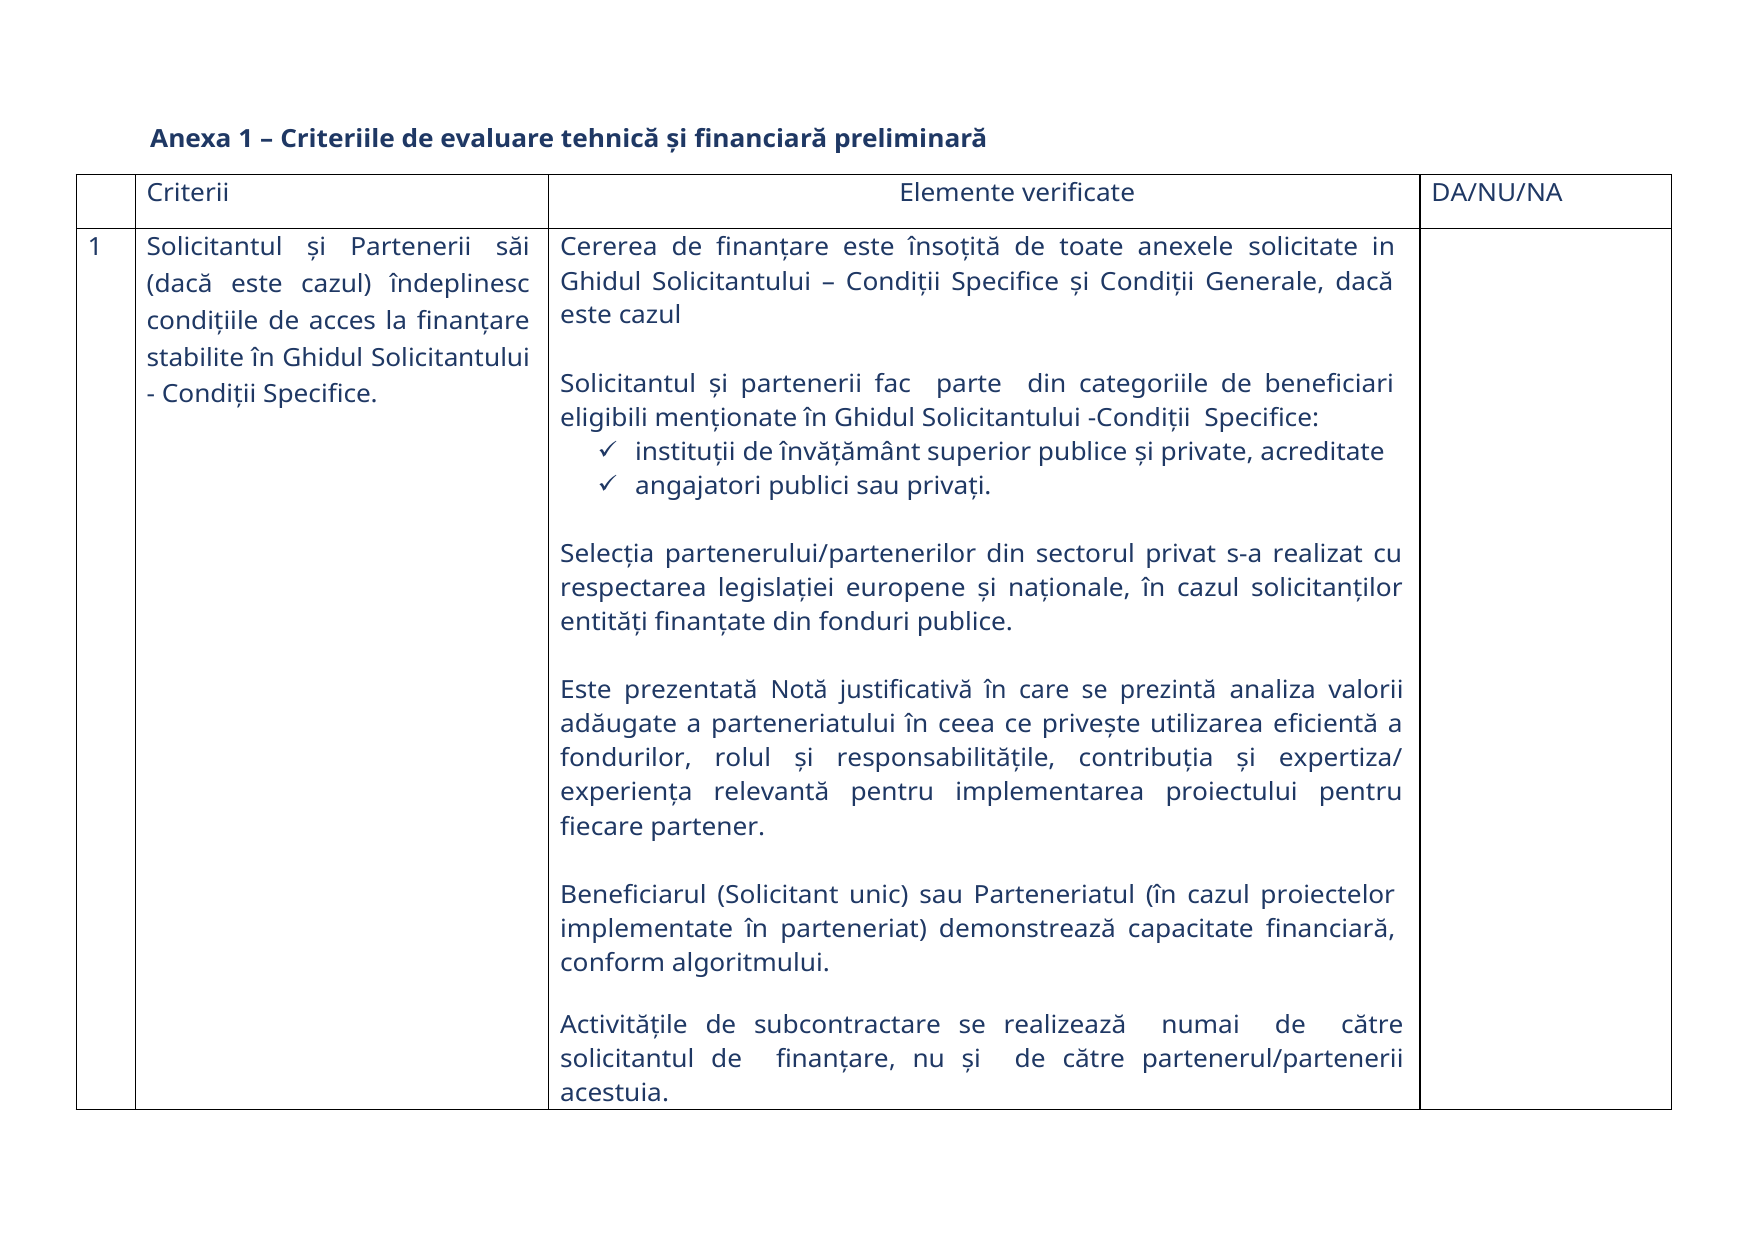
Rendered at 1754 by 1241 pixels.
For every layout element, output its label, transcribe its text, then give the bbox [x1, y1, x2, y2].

table_header Elemente verificate [549, 175, 1419, 228]
table_cell Cererea de finanțare este însoțită de toate anexele solicitate in Ghidul Solicitantului – Condiții Specifice și Condiții Generale, dacă este cazul Solicitantul și partenerii fac parte din categoriile de beneficiari eligibili menționate în Ghidul Solicitantului -Condiții Specifice: instituții de învăţământ superior publice şi private, acreditate angajatori publici sau privați. Selecția partenerului/partenerilor din sectorul privat s-a realizat cu respectarea legislației europene și naționale, în cazul solicitanților entități finanțate din fonduri publice. Este prezentată Notă justificativă în care se prezintă analiza valorii adăugate a parteneriatului în ceea ce privește utilizarea eficientă a fondurilor, rolul și responsabilitățile, contribuția și expertiza/ experiența relevantă pentru implementarea proiectului pentru fiecare partener. Beneficiarul (Solicitant unic) sau Parteneriatul (în cazul proiectelor implementate în parteneriat) demonstrează capacitate financiară, conform algoritmului. Activitățile de subcontractare se realizează numai de către solicitantul de finanțare, nu și de către partenerul/partenerii acestuia. [549, 229, 1419, 1109]
text Anexa 1 – Criteriile de evaluare tehnică și financiară preliminară [150, 121, 1604, 154]
table_cell 1 [77, 229, 135, 1109]
table_header DA/NU/NA [1421, 175, 1671, 228]
table_header [77, 175, 135, 228]
table_header Criterii [136, 175, 548, 228]
table_cell Solicitantul și Partenerii săi (dacă este cazul) îndeplinesc condițiile de acces la finanțare stabilite în Ghidul Solicitantului - Condiții Specifice. [136, 229, 548, 1109]
table_cell [1421, 229, 1671, 1109]
